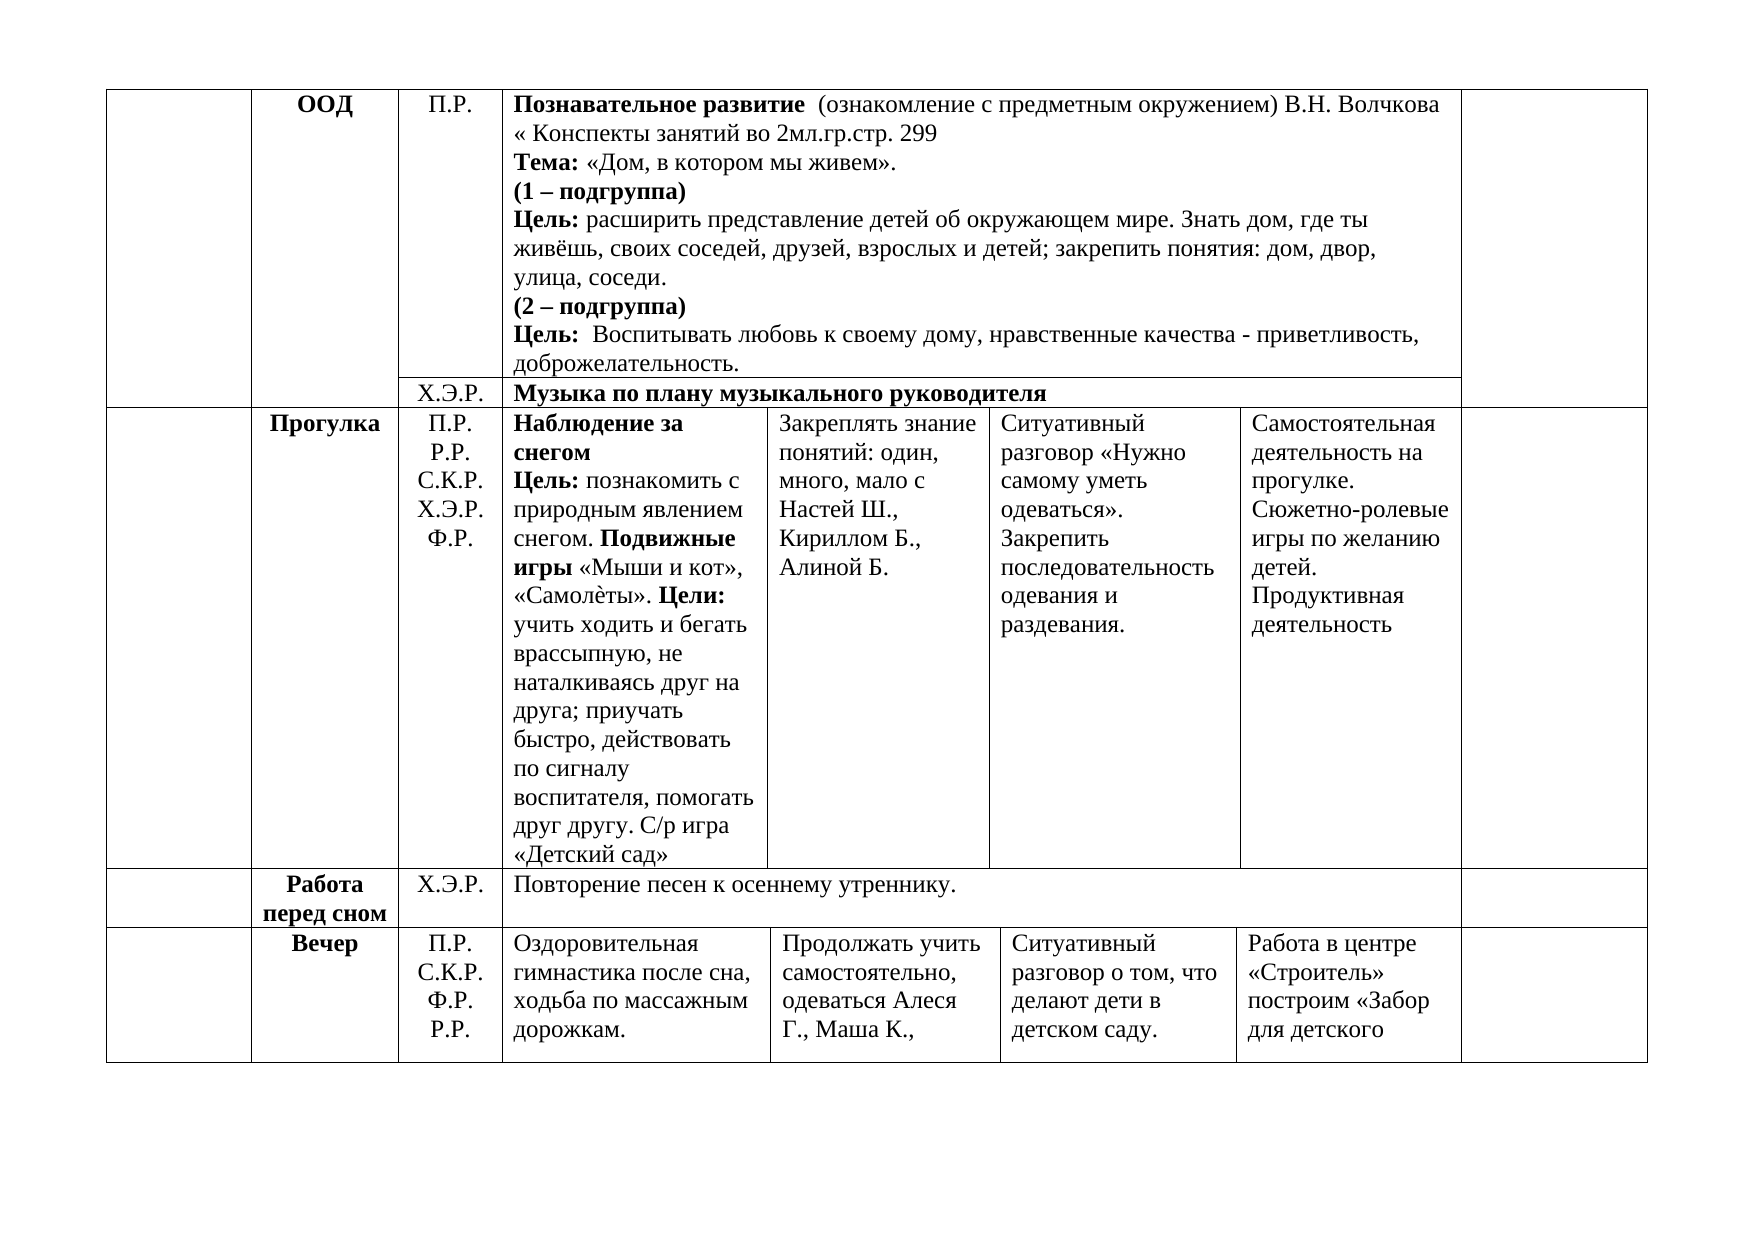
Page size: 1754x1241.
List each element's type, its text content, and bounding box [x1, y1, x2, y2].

table_cell ООД [252, 90, 398, 407]
table_cell П.Р. [399, 90, 502, 377]
table_cell Познавательное развитие (ознакомление с предметным окружением) В.Н. Волчкова « Конспекты занятий во 2мл.гр.стр. 299 Тема: «Дом, в котором мы живем». (1 – подгруппа) Цель: расширить представление детей об окружающем мире. Знать дом, где ты живёшь, своих соседей, друзей, взрослых и детей; закрепить понятия: дом, двор, улица, соседи. (2 – подгруппа) Цель: Воспитывать любовь к своему дому, нравственные качества - приветливость, доброжелательность. [503, 90, 1461, 377]
table_cell [1462, 928, 1647, 1062]
table_cell Самостоятельная деятельность на прогулке. Сюжетно-ролевые игры по желанию детей. Продуктивная деятельность [1241, 408, 1461, 868]
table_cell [503, 928, 770, 1062]
table_cell Музыка по плану музыкального руководителя [503, 378, 1461, 407]
table_cell [107, 928, 251, 1062]
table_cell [771, 928, 1000, 1062]
table_cell [107, 90, 251, 407]
table_cell Ситуативный разговор «Нужно самому уметь одеваться». Закрепить последовательность одевания и раздевания. [990, 408, 1240, 868]
table_cell Вечер [252, 928, 398, 1062]
table_cell Закреплять знание понятий: один, много, мало с Настей Ш., Кириллом Б., Алиной Б. [768, 408, 989, 868]
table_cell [1001, 928, 1236, 1062]
table_cell [1462, 869, 1647, 927]
table_cell Наблюдение за снегом Цель: познакомить с природным явлением снегом. Подвижные игры «Мыши и кот», «Самолѐты». Цели: учить ходить и бегать врассыпную, не наталкиваясь друг на друга; приучать быстро, действовать по сигналу воспитателя, помогать друг другу. С/р игра «Детский сад» [503, 408, 767, 868]
table_cell Прогулка [252, 408, 398, 868]
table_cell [399, 928, 502, 1062]
table_cell [107, 869, 251, 927]
table_cell [107, 408, 251, 868]
table_cell Х.Э.Р. [399, 869, 502, 927]
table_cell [1237, 928, 1461, 1062]
table_cell П.Р. Р.Р. С.К.Р. Х.Э.Р. Ф.Р. [399, 408, 502, 868]
table_cell Х.Э.Р. [399, 378, 502, 407]
table_cell [1462, 90, 1647, 407]
table_cell Повторение песен к осеннему утреннику. [503, 869, 1461, 927]
table_cell [1462, 408, 1647, 868]
table_cell Работа перед сном [252, 869, 398, 927]
